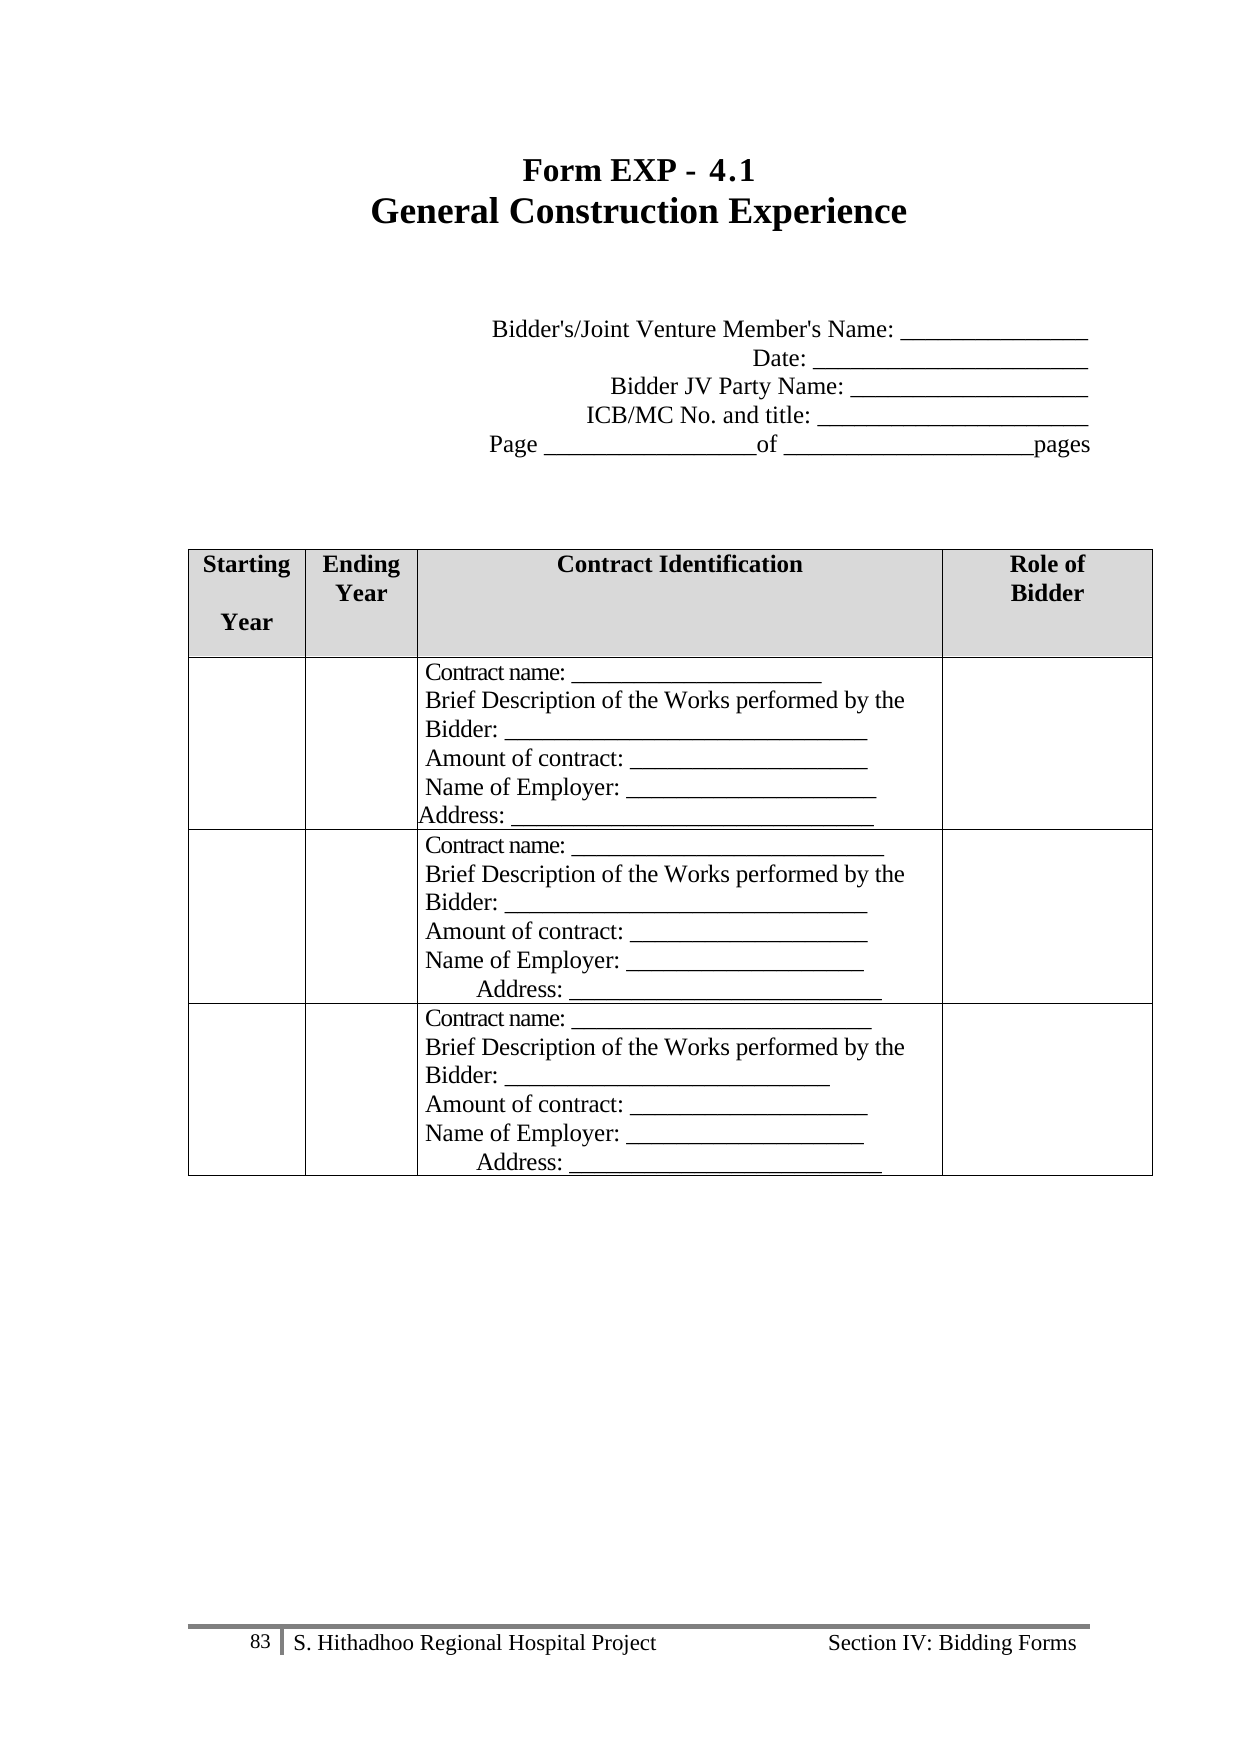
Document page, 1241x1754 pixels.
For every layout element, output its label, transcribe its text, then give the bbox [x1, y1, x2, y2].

table_cell Contract name: _________________________ Brief Description of the Works performed by the Bidder: _____________________________ Amount of contract: ___________________ Name of Employer: ___________________ Address: _________________________ [418, 830, 942, 1002]
table_cell [189, 830, 305, 1002]
text Bidder's/Joint Venture Member's Name: _______________ Date: ______________________ Bidder JV Party Name: ___________________ ICB/MC No. and title: ______________________ Page _________________of ____________________pages [187, 314, 1090, 458]
table_cell [306, 830, 417, 1002]
table_header Ending Year [306, 550, 417, 656]
table_header Starting Year [189, 550, 305, 656]
table_header Contract Identification [418, 550, 942, 656]
table_cell Contract name: ____________________ Brief Description of the Works performed by the Bidder: _____________________________ Amount of contract: ___________________ Name of Employer: ____________________ Address: _____________________________ [418, 658, 942, 829]
table_cell [306, 658, 417, 829]
text Form EXP - 4.1 [187, 150, 1090, 188]
table_cell [306, 1004, 417, 1175]
table_header Role of Bidder [943, 550, 1152, 656]
subtitle General Construction Experience [187, 188, 1090, 231]
table_cell [189, 658, 305, 829]
table_cell [943, 830, 1152, 1002]
table_cell Contract name: ________________________ Brief Description of the Works performed by the Bidder: __________________________ Amount of contract: ___________________ Name of Employer: ___________________ Address: _________________________ [418, 1004, 942, 1175]
table_cell [943, 1004, 1152, 1175]
table_cell [189, 1004, 305, 1175]
table_cell [943, 658, 1152, 829]
